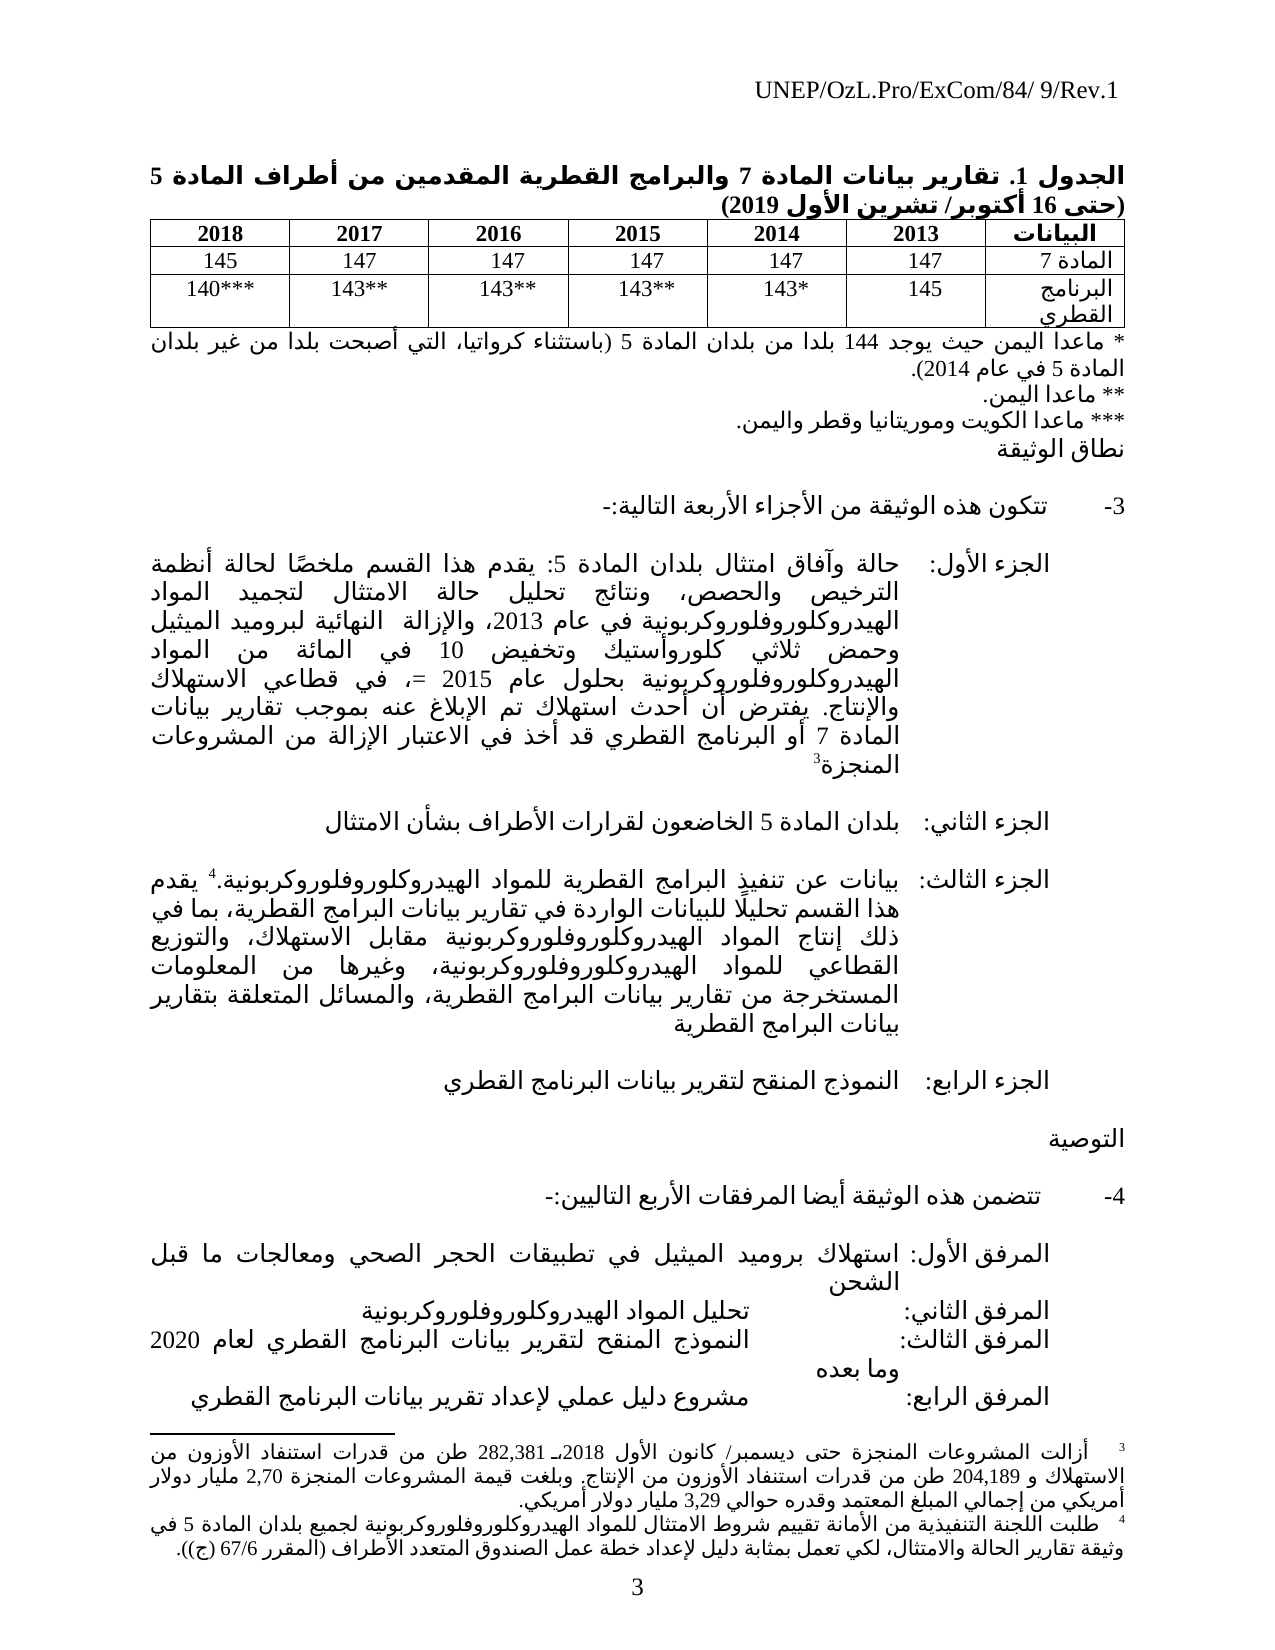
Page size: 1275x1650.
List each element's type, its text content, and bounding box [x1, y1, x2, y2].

text *** ماعدا الكويت وموريتانيا وقطر واليمن. [150, 407, 1125, 434]
text المرفق الثالث: النموذج المنقح لتقرير بيانات البرنامج القطري لعام 2020 وما بعده [150, 1325, 1050, 1382]
table_header 2014 [708, 220, 846, 246]
text الجزء الثالث: بيانات عن تنفيذ البرامج القطرية للمواد الهيدروكلوروفلوروكربونية. يقدم هذا القسم تحليلًا للبيانات الواردة في تقارير بيانات البرامج القطرية، بما في ذلك إنتاج المواد الهيدروكلوروفلوروكربونية مقابل الاستهلاك، والتوزيع القطاعي للمواد الهيدروكلوروفلوروكربونية، وغيرها من المعلومات المستخرجة من تقارير بيانات البرامج القطرية، والمسائل المتعلقة بتقارير بيانات البرامج القطرية [150, 865, 1050, 1037]
text ** ماعدا اليمن. [150, 381, 1125, 407]
text الجدول 1. تقارير بيانات المادة 7 والبرامج القطرية المقدمين من أطراف المادة 5 (حتى 16 أكتوبر/ تشرين الأول 2019) [150, 161, 1125, 219]
table_cell 147 [847, 247, 985, 273]
table_header 2013 [847, 220, 985, 246]
text التوصية [150, 1124, 1125, 1152]
table_header 2017 [290, 220, 428, 246]
table_cell 140*** [151, 275, 289, 327]
table_cell 147 [569, 247, 707, 273]
table_cell 143* [708, 275, 846, 327]
table_header 2015 [569, 220, 707, 246]
text المرفق الأول: استهلاك بروميد الميثيل في تطبيقات الحجر الصحي ومعالجات ما قبل الشحن [150, 1239, 1050, 1296]
table_cell 143** [290, 275, 428, 327]
table_cell 147 [290, 247, 428, 273]
text المرفق الثاني: تحليل المواد الهيدروكلوروفلوروكربونية [150, 1296, 1050, 1325]
text نطاق الوثيقة [150, 434, 1125, 462]
table_header 2018 [151, 220, 289, 246]
text الجزء الأول: حالة وآفاق امتثال بلدان المادة 5: يقدم هذا القسم ملخصًا لحالة أنظمة الترخيص والحصص، ونتائج تحليل حالة الامتثال لتجميد المواد الهيدروكلوروفلوروكربونية في عام 2013، والإزالة النهائية لبروميد الميثيل وحمض ثلاثي كلوروأستيك وتخفيض 10 في المائة من المواد الهيدروكلوروفلوروكربونية بحلول عام 2015 =، في قطاعي الاستهلاك والإنتاج. يفترض أن أحدث استهلاك تم الإبلاغ عنه بموجب تقارير بيانات المادة 7 أو البرنامج القطري قد أخذ في الاعتبار الإزالة من المشروعات المنجزة [150, 549, 1050, 779]
text * ماعدا اليمن حيث يوجد 144 بلدا من بلدان المادة 5 (باستثناء كرواتيا، التي أصبحت بلدا من غير بلدان المادة 5 في عام 2014). [150, 328, 1125, 381]
table_cell 145 [151, 247, 289, 273]
text 4- تتضمن هذه الوثيقة أيضا المرفقات الأربع التاليين:- [150, 1181, 1125, 1210]
text المرفق الرابع: مشروع دليل عملي لإعداد تقرير بيانات البرنامج القطري [150, 1382, 1050, 1411]
text 3- تتكون هذه الوثيقة من الأجزاء الأربعة التالية:- [150, 491, 1125, 520]
table_cell 143** [569, 275, 707, 327]
table_cell المادة 7 [986, 247, 1124, 273]
table_cell 143** [429, 275, 568, 327]
text الجزء الثاني: بلدان المادة 5 الخاضعون لقرارات الأطراف بشأن الامتثال [150, 807, 1125, 836]
table_cell 145 [847, 275, 985, 327]
table_header 2016 [429, 220, 568, 246]
table_cell البرنامج القطري [986, 275, 1124, 327]
table_cell 147 [429, 247, 568, 273]
text الجزء الرابع: النموذج المنقح لتقرير بيانات البرنامج القطري [150, 1066, 1125, 1095]
table_cell 147 [708, 247, 846, 273]
table_header البيانات [986, 220, 1124, 246]
